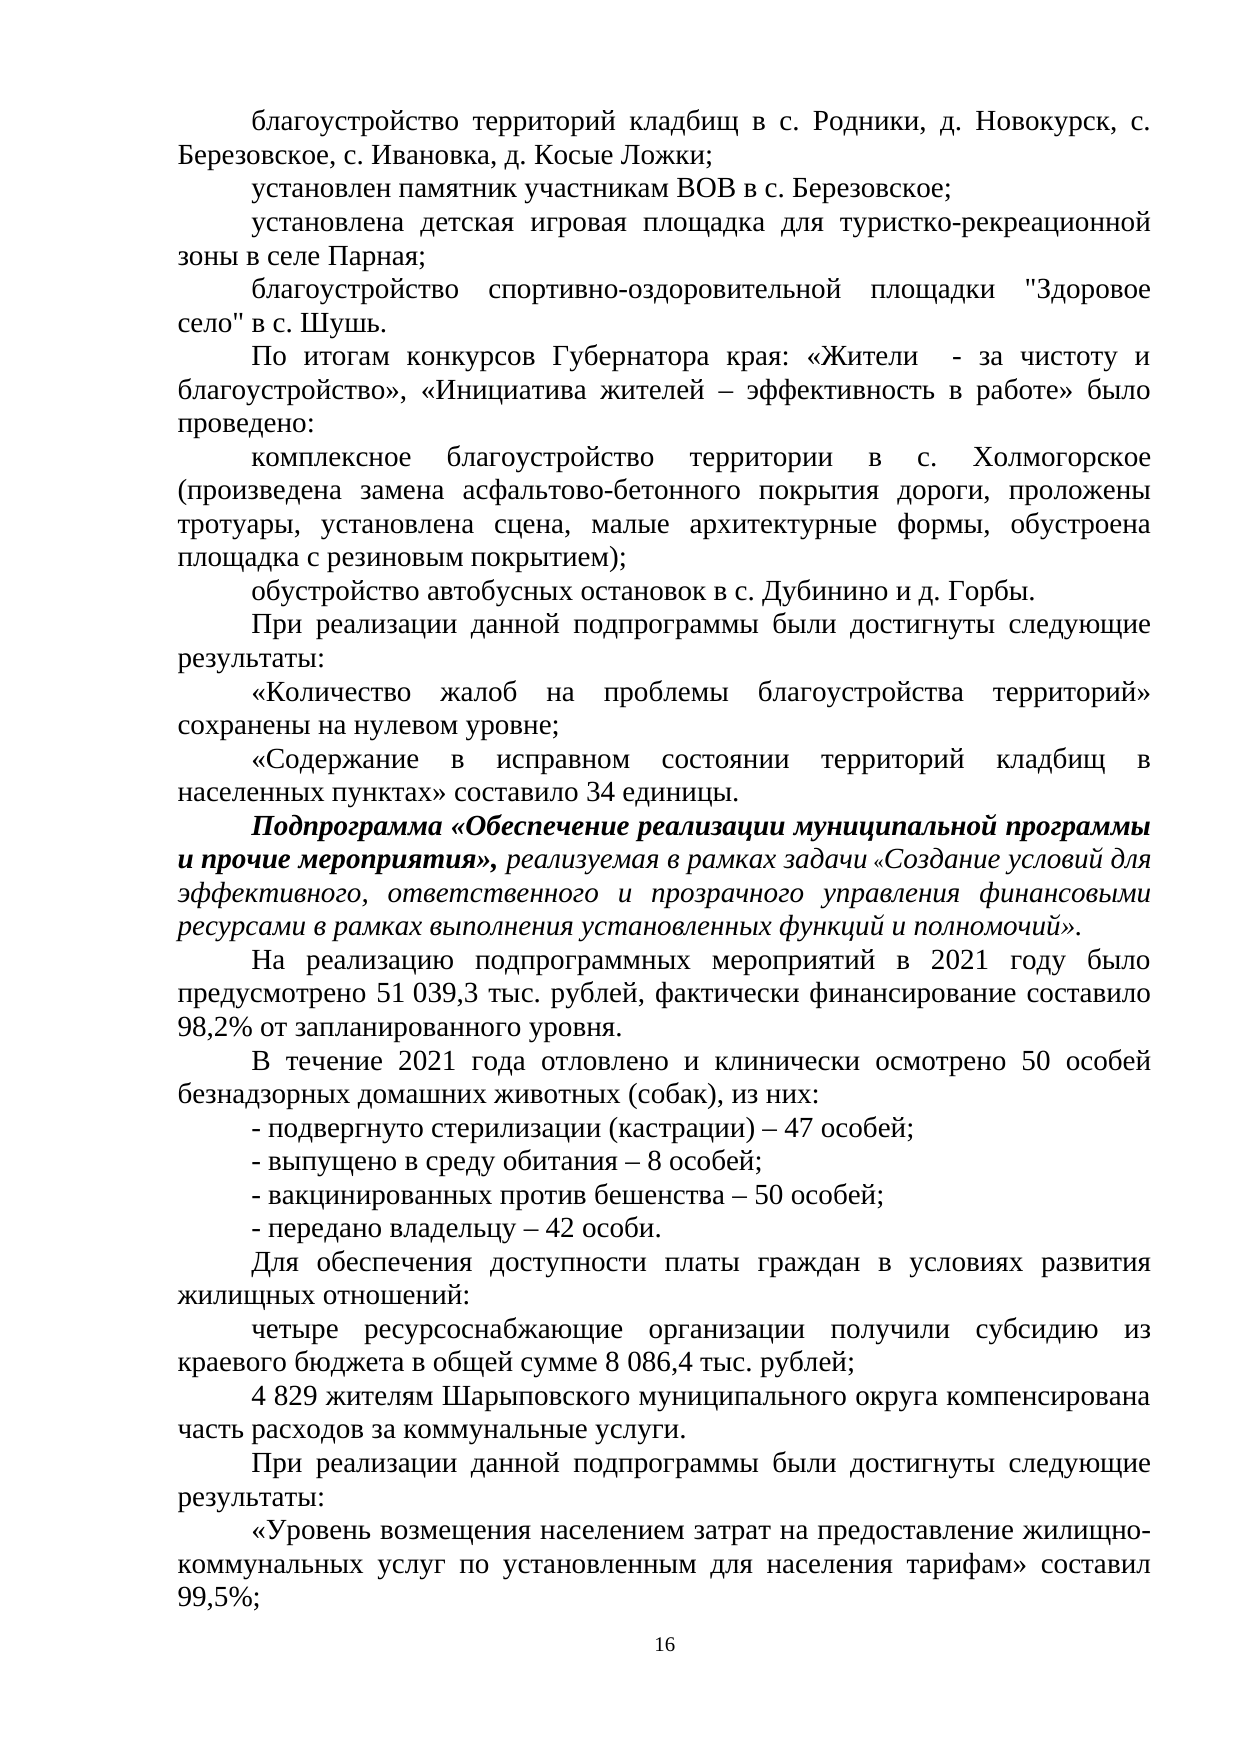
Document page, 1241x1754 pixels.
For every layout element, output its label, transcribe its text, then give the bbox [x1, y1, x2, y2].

text «Количество жалоб на проблемы благоустройства территорий» сохранены на нулевом уровне; [177, 674, 1152, 741]
text При реализации данной подпрограммы были достигнуты следующие результаты: [177, 607, 1152, 674]
text благоустройство спортивно-оздоровительной площадки "Здоровое село" в с. Шушь. [177, 271, 1152, 338]
text 4 829 жителям Шарыповского муниципального округа компенсирована часть расходов за коммунальные услуги. [177, 1378, 1152, 1445]
text благоустройство территорий кладбищ в с. Родники, д. Новокурск, с. Березовское, с. Ивановка, д. Косые Ложки; [177, 103, 1152, 171]
text На реализацию подпрограммных мероприятий в 2021 году было предусмотрено 51 039,3 тыс. рублей, фактически финансирование составило 98,2% от запланированного уровня. [177, 942, 1152, 1043]
text установлена детская игровая площадка для туристко-рекреационной зоны в селе Парная; [177, 204, 1152, 271]
text «Содержание в исправном состоянии территорий кладбищ в населенных пунктах» составило 34 единицы. [177, 741, 1152, 808]
text - подвергнуто стерилизации (кастрации) – 47 особей; [177, 1110, 1152, 1143]
text Для обеспечения доступности платы граждан в условиях развития жилищных отношений: [177, 1244, 1152, 1311]
text Подпрограмма «Обеспечение реализации муниципальной программы и прочие мероприятия», реализуемая в рамках задачи «Создание условий для эффективного, ответственного и прозрачного управления финансовыми ресурсами в рамках выполнения установленных функций и полномочий». [177, 808, 1152, 942]
text - передано владельцу – 42 особи. [177, 1210, 1152, 1244]
text - вакцинированных против бешенства – 50 особей; [177, 1177, 1152, 1210]
text обустройство автобусных остановок в с. Дубинино и д. Горбы. [177, 573, 1152, 607]
text «Уровень возмещения населением затрат на предоставление жилищно-коммунальных услуг по установленным для населения тарифам» составил 99,5%; [177, 1512, 1152, 1613]
text При реализации данной подпрограммы были достигнуты следующие результаты: [177, 1445, 1152, 1512]
text четыре ресурсоснабжающие организации получили субсидию из краевого бюджета в общей сумме 8 086,4 тыс. рублей; [177, 1311, 1152, 1378]
text В течение 2021 года отловлено и клинически осмотрено 50 особей безнадзорных домашних животных (собак), из них: [177, 1043, 1152, 1110]
text - выпущено в среду обитания – 8 особей; [177, 1143, 1152, 1177]
text По итогам конкурсов Губернатора края: «Жители - за чистоту и благоустройство», «Инициатива жителей – эффективность в работе» было проведено: [177, 338, 1152, 439]
text установлен памятник участникам ВОВ в с. Березовское; [177, 171, 1152, 204]
text комплексное благоустройство территории в с. Холмогорское (произведена замена асфальтово-бетонного покрытия дороги, проложены тротуары, установлена сцена, малые архитектурные формы, обустроена площадка с резиновым покрытием); [177, 439, 1152, 573]
